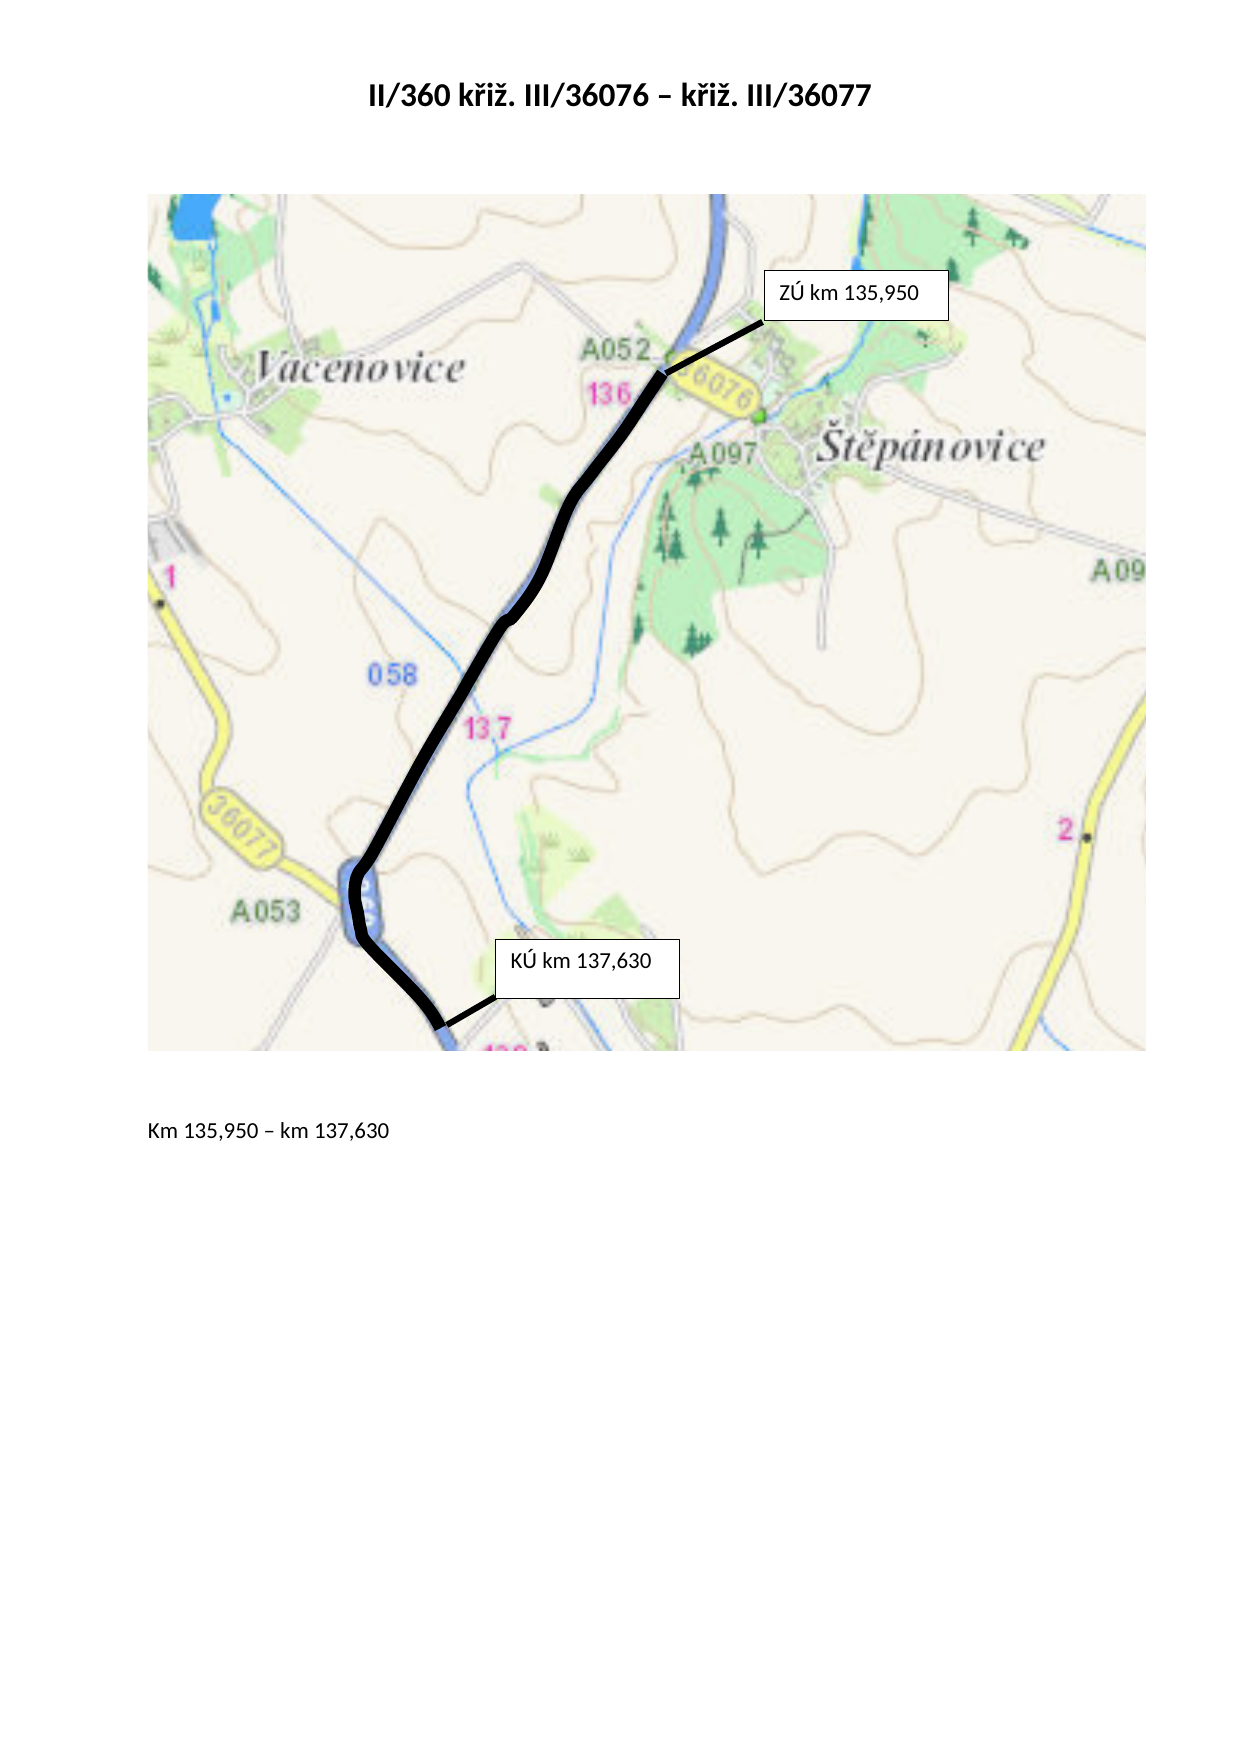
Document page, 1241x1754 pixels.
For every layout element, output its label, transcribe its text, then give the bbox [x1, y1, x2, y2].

picture [147, 194, 1146, 1051]
text Km 135,950 – km 137,630 [148, 1116, 1093, 1144]
